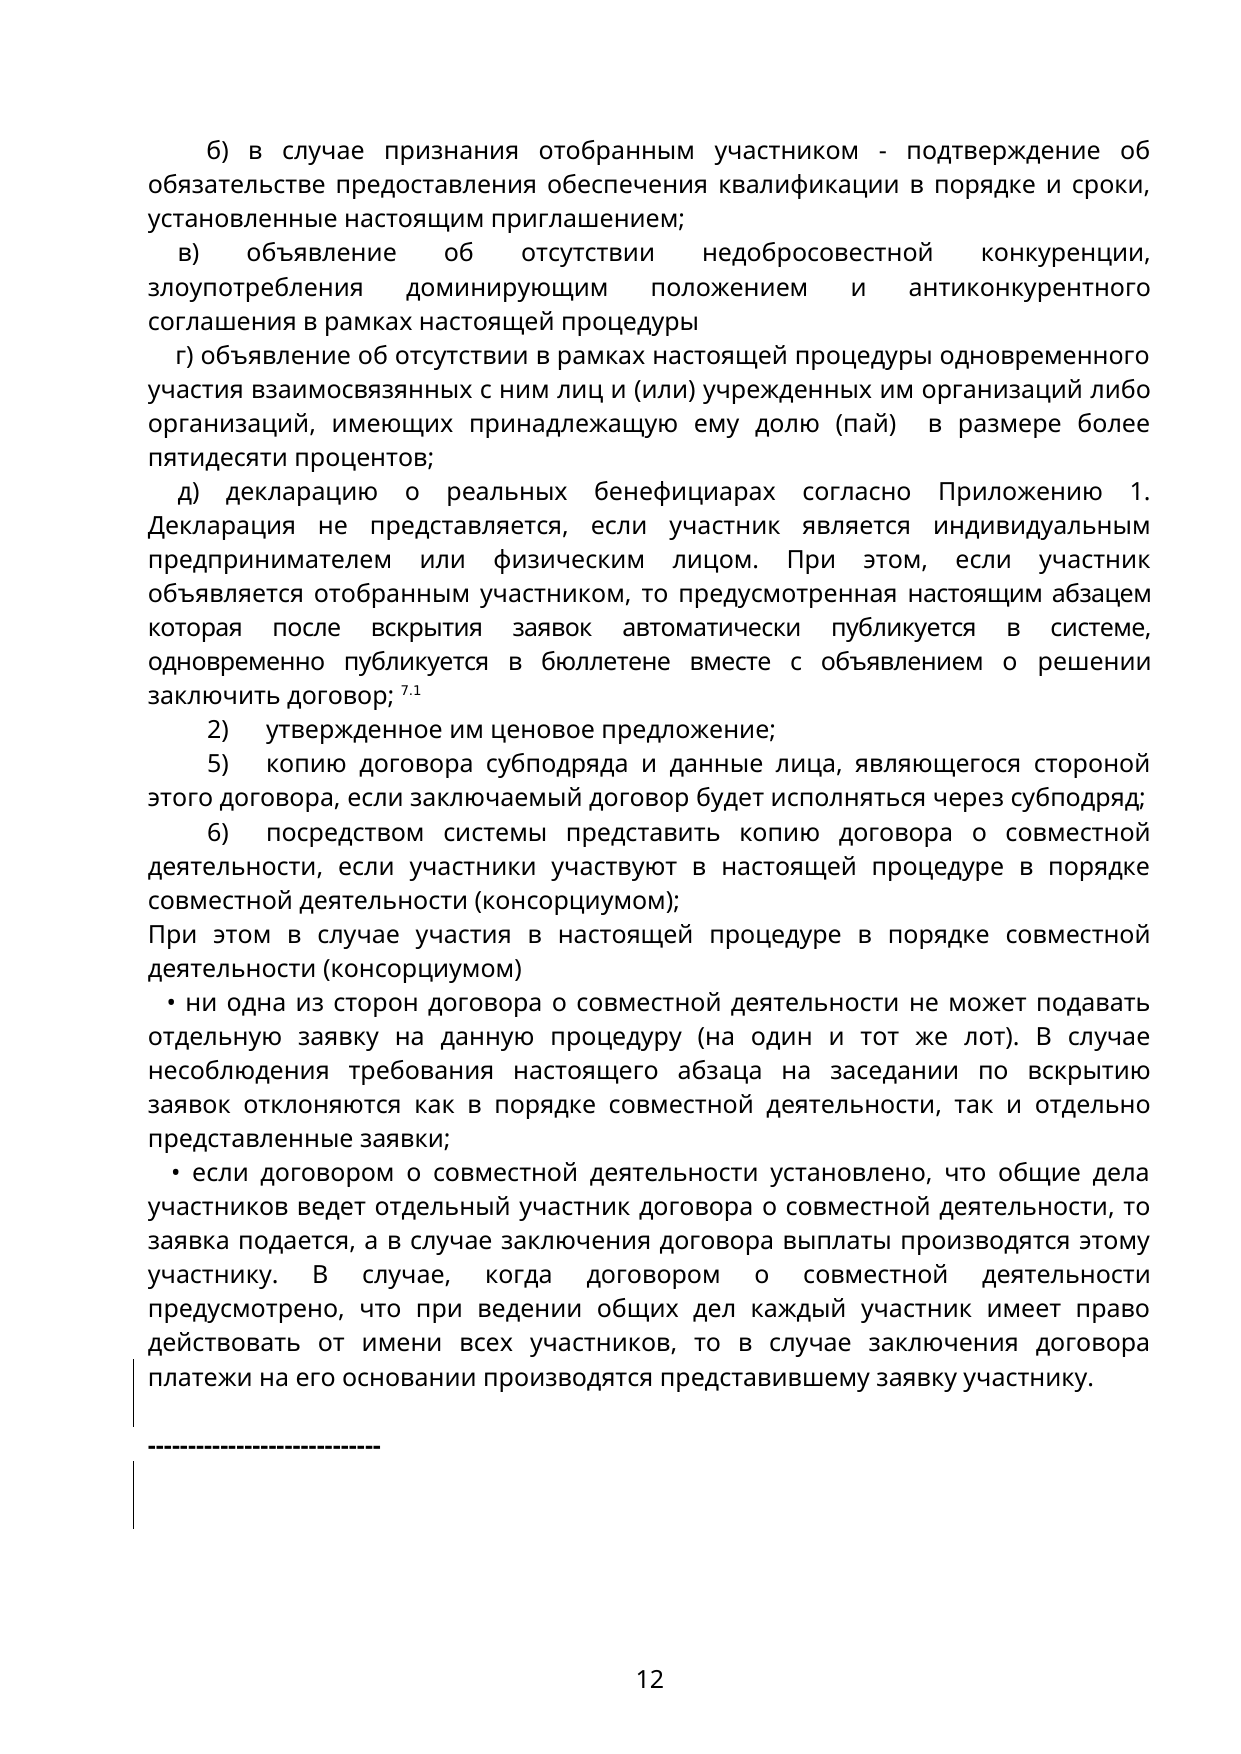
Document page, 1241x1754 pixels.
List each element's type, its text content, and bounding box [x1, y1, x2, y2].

text в) объявление об отсутствии недобросовестной конкуренции, злоупотребления доминирующим положением и антиконкурентного соглашения в рамках настоящей процедуры [148, 235, 1152, 337]
text • ни одна из сторон договора о совместной деятельности не может подавать отдельную заявку на данную процедуру (на один и тот же лот). В случае несоблюдения требования настоящего абзаца на заседании по вскрытию заявок отклоняются как в порядке совместной деятельности, так и отдельно представленные заявки; [148, 984, 1152, 1155]
text При этом в случае участия в настоящей процедуре в порядке совместной деятельности (консорциумом) [148, 916, 1152, 984]
text б) в случае признания отобранным участником - подтверждение об обязательстве предоставления обеспечения квалификации в порядке и сроки, установленные настоящим приглашением; [148, 133, 1152, 235]
text 2) утвержденное им ценовое предложение; [148, 712, 1152, 746]
text д) декларацию о реальных бенефициарах согласно Приложению 1. Декларация не представляется, если участник является индивидуальным предпринимателем или физическим лицом. При этом, если участник объявляется отобранным участником, то предусмотренная настоящим абзацем которая после вскрытия заявок автоматически публикуется в системе, одновременно публикуется в бюллетене вместе с объявлением о решении заключить договор; 7.1 [148, 473, 1152, 712]
text г) объявление об отсутствии в рамках настоящей процедуры одновременного участия взаимосвязянных с ним лиц и (или) учрежденных им организаций либо организаций, имеющих принадлежащую ему долю (пай) в размере более пятидесяти процентов; [148, 337, 1152, 473]
text 6) посредством системы представить копию договора о совместной деятельности, если участники участвуют в настоящей процедуре в порядке совместной деятельности (консорциумом); [148, 814, 1152, 916]
text ----------------------------- [148, 1427, 1152, 1461]
text • если договором о совместной деятельности установлено, что общие дела участников ведет отдельный участник договора о совместной деятельности, то заявка подается, а в случае заключения договора выплаты производятся этому участнику. В случае, когда договором о совместной деятельности предусмотрено, что при ведении общих дел каждый участник имеет право действовать от имени всех участников, то в случае заключения договора платежи на его основании производятся представившему заявку участнику. [148, 1155, 1152, 1393]
text 5) копию договора субподряда и данные лица, являющегося стороной этого договора, если заключаемый договор будет исполняться через субподряд; [148, 746, 1152, 814]
